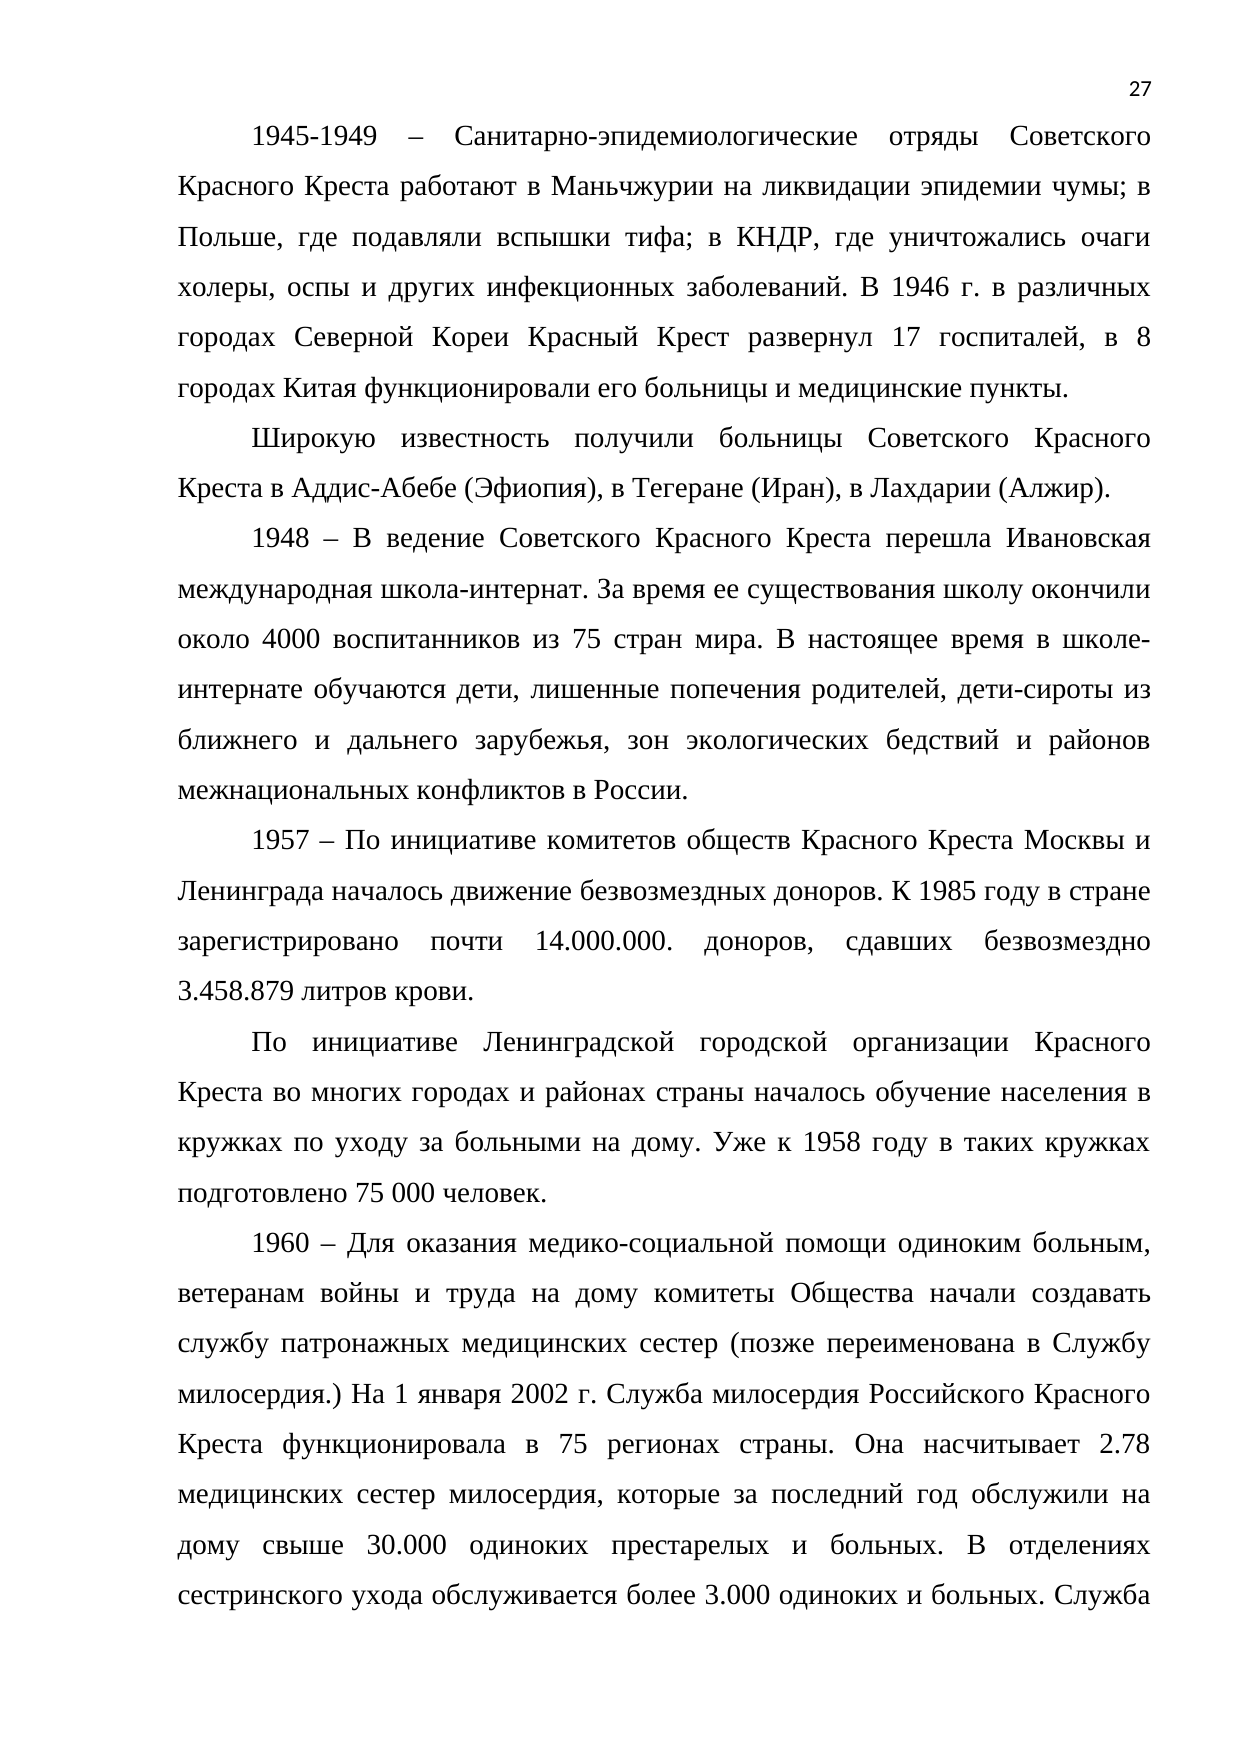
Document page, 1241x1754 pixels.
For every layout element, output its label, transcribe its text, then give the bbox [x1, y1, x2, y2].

text Широкую известность получили больницы Советского Красного Креста в Аддис-Абебе (Эфиопия), в Тегеране (Иран), в Лахдарии (Алжир). [177, 420, 1152, 504]
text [177, 1225, 1152, 1611]
text 1948 – В ведение Советского Красного Креста перешла Ивановская международная школа-интернат. За время ее существования школу окончили около 4000 воспитанников из 75 стран мира. В настоящее время в школе-интернате обучаются дети, лишенные попечения родителей, дети-сироты из ближнего и дальнего зарубежья, зон экологических бедствий и районов межнациональных конфликтов в России. [177, 521, 1152, 806]
text По инициативе Ленинградской городской организации Красного Креста во многих городах и районах страны началось обучение населения в кружках по уходу за больными на дому. Уже к 1958 году в таких кружках подготовлено 75 000 человек. [177, 1024, 1152, 1208]
text 1945-1949 – Санитарно-эпидемиологические отряды Советского Красного Креста работают в Маньчжурии на ликвидации эпидемии чумы; в Польше, где подавляли вспышки тифа; в КНДР, где уничтожались очаги холеры, оспы и других инфекционных заболеваний. В 1946 г. в различных городах Северной Кореи Красный Крест развернул 17 госпиталей, в 8 городах Китая функционировали его больницы и медицинские пункты. [177, 118, 1152, 403]
text 1957 – По инициативе комитетов обществ Красного Креста Москвы и Ленинграда началось движение безвозмездных доноров. К 1985 году в стране зарегистрировано почти 14.000.000. доноров, сдавших безвозмездно 3.458.879 литров крови. [177, 822, 1152, 1007]
